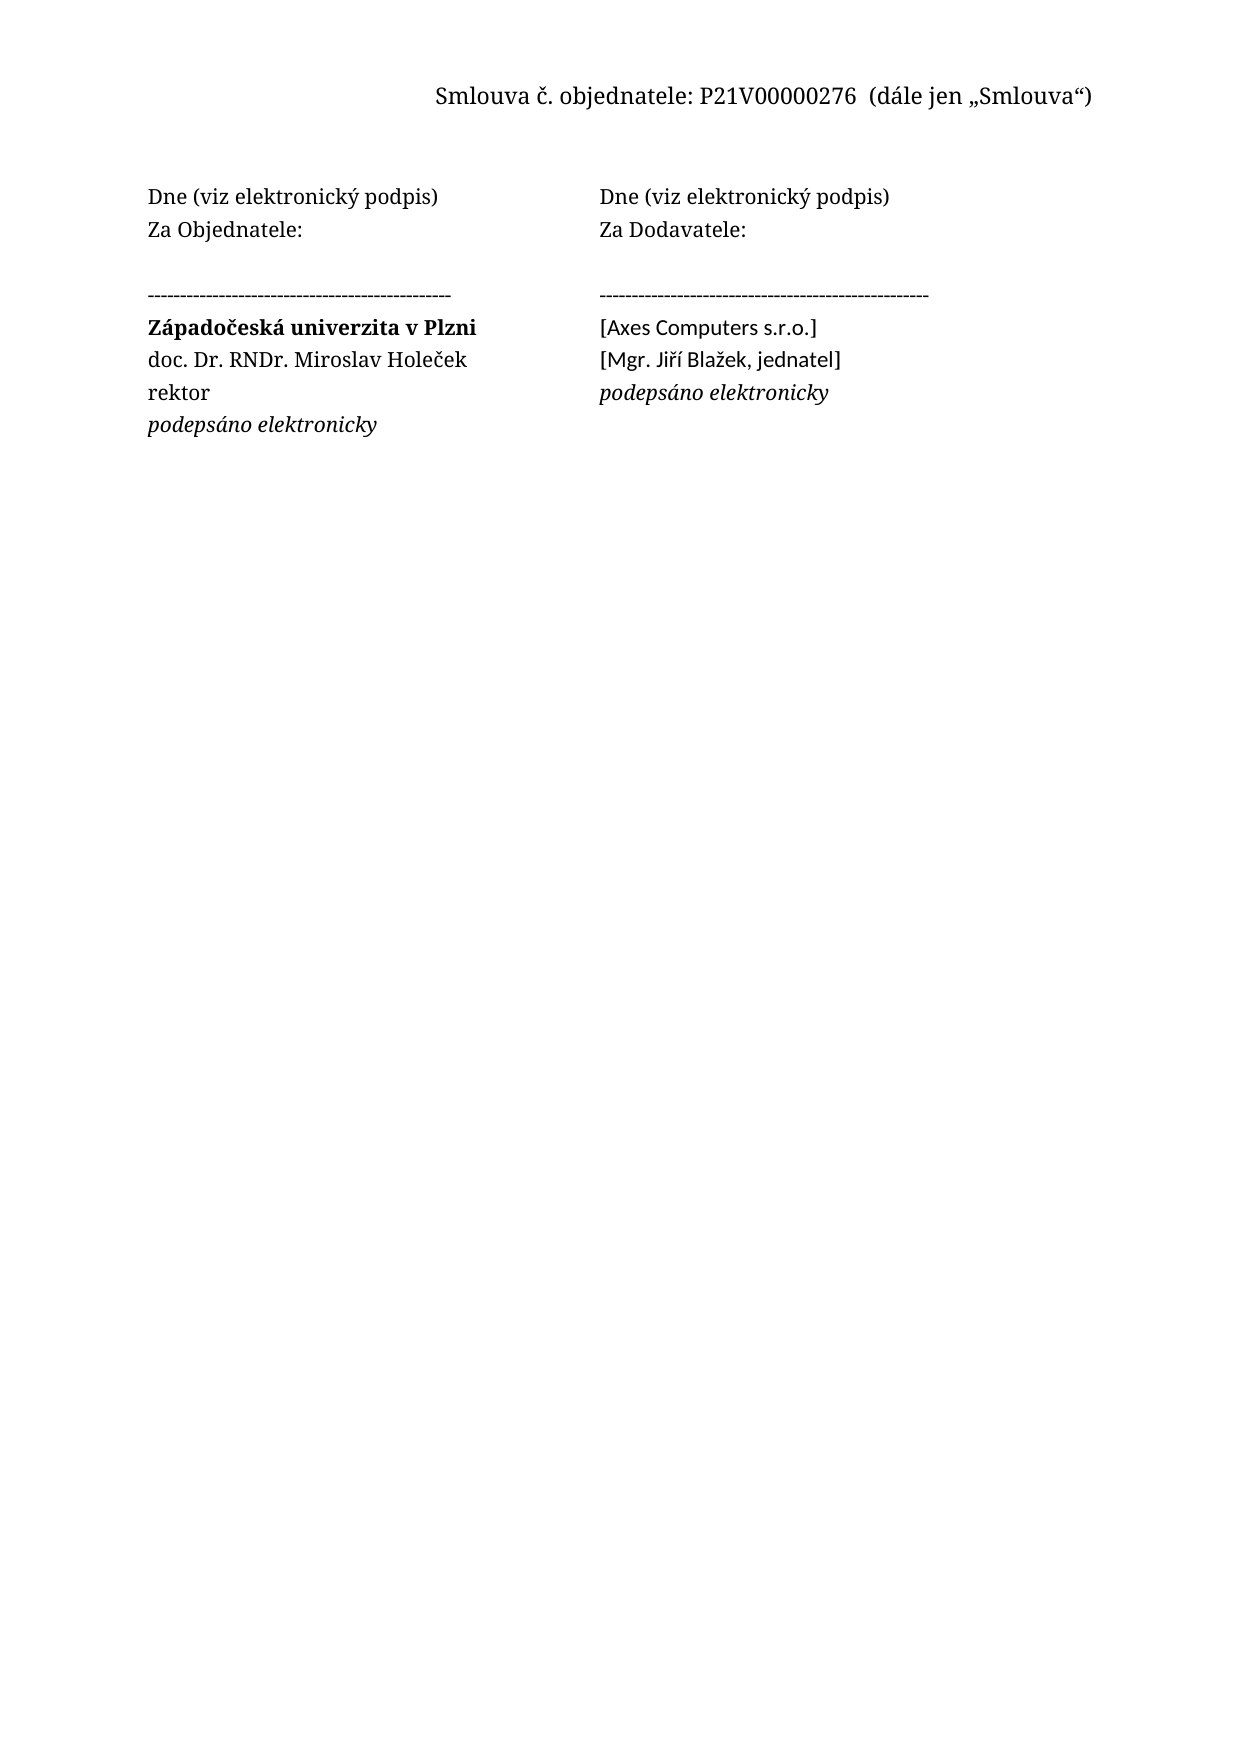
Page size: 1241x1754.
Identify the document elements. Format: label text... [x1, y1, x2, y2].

table_header Dne (viz elektronický podpis) Za Dodavatele: --------------------------------------------------- [Axes Computers s.r.o.] [Mgr. Jiří Blažek, jednatel] podepsáno elektronicky [588, 183, 1040, 443]
table_header Dne (viz elektronický podpis) Za Objednatele: ----------------------------------------------- Západočeská univerzita v Plzni doc. Dr. RNDr. Miroslav Holeček rektor podepsáno elektronicky [136, 183, 588, 443]
